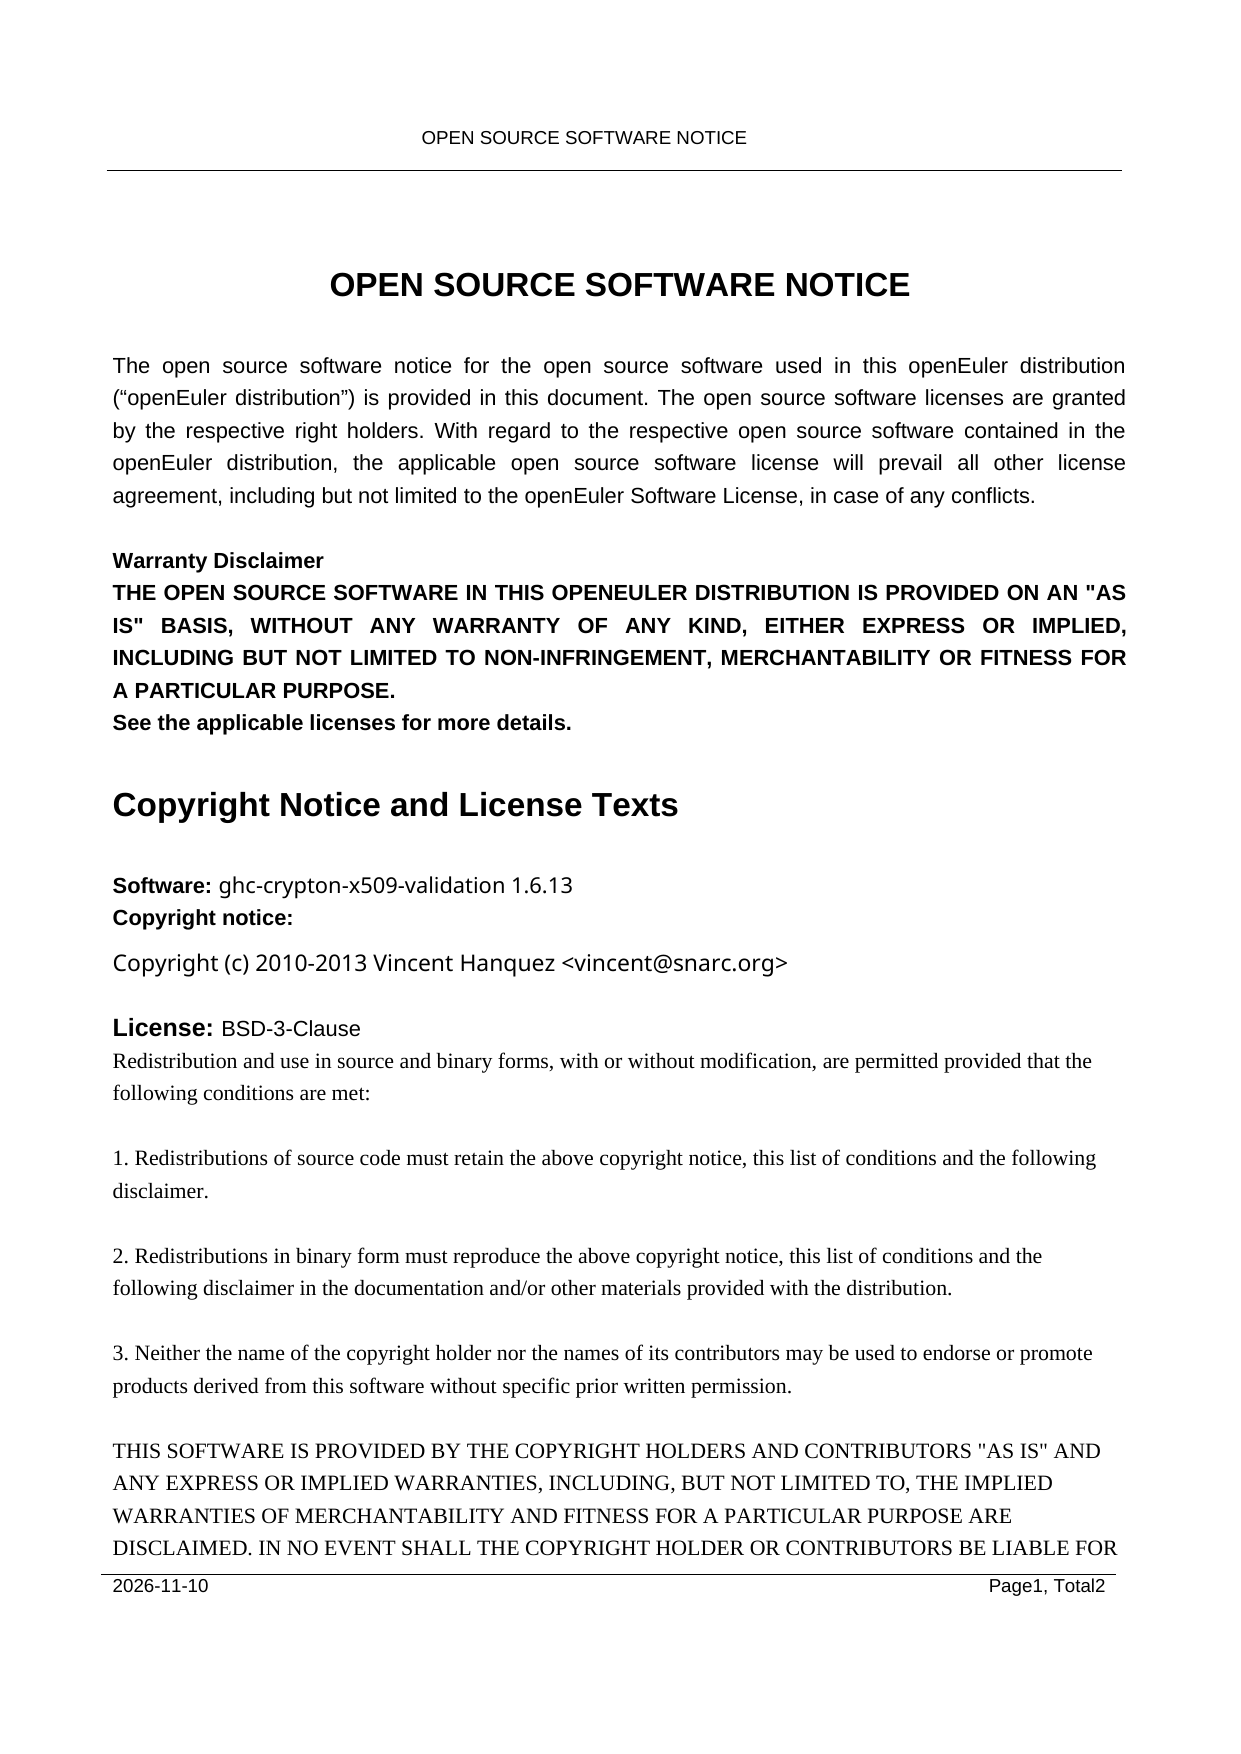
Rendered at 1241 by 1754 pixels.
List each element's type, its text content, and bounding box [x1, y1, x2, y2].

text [112, 1044, 1128, 1564]
text Copyright (c) 2010-2013 Vincent Hanquez <vincent@snarc.org> [112, 947, 1128, 1012]
text Warranty Disclaimer [112, 544, 1128, 576]
text Copyright Notice and License Texts [112, 771, 1128, 836]
text OPEN SOURCE SOFTWARE NOTICE [112, 251, 1128, 316]
text The open source software notice for the open source software used in this openEuler distribution (“openEuler distribution”) is provided in this document. The open source software licenses are granted by the respective right holders. With regard to the respective open source software contained in the openEuler distribution, the applicable open source software license will prevail all other license agreement, including but not limited to the openEuler Software License, in case of any conflicts. [112, 349, 1128, 511]
text THE OPEN SOURCE SOFTWARE IN THIS OPENEULER DISTRIBUTION IS PROVIDED ON AN "AS IS" BASIS, WITHOUT ANY WARRANTY OF ANY KIND, EITHER EXPRESS OR IMPLIED, INCLUDING BUT NOT LIMITED TO NON-INFRINGEMENT, MERCHANTABILITY OR FITNESS FOR A PARTICULAR PURPOSE. See the applicable licenses for more details. [112, 576, 1128, 739]
title Software: ghc-crypton-x509-validation 1.6.13 [112, 869, 1128, 901]
text Copyright notice: [112, 901, 1128, 934]
text License: BSD-3-Clause [112, 1012, 1128, 1044]
